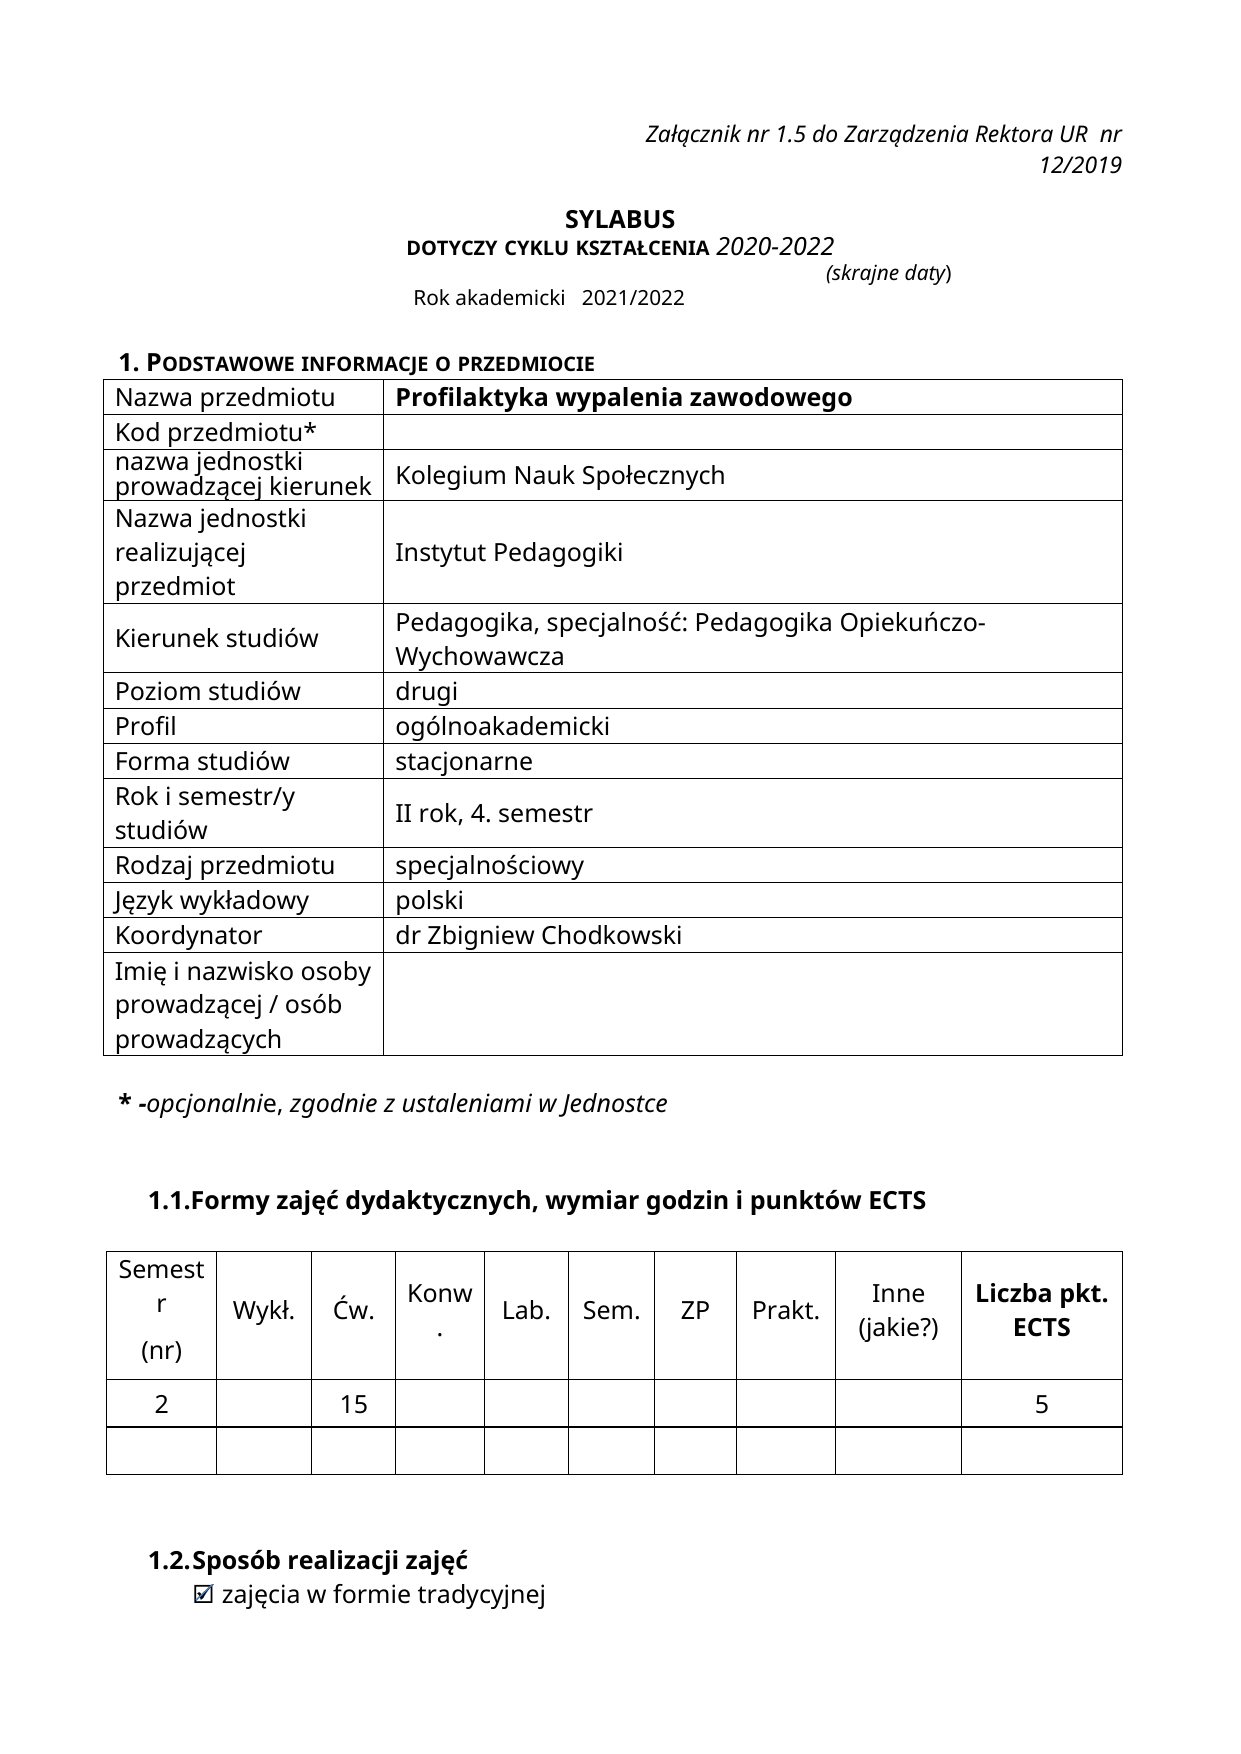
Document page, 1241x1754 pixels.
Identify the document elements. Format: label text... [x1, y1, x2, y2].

text (skrajne daty) [118, 261, 1122, 286]
text zajęcia w formie tradycyjnej [192, 1577, 1122, 1611]
table_header Ćw. [312, 1252, 395, 1379]
table_cell Kolegium Nauk Społecznych [384, 450, 1122, 500]
table_header Inne (jakie?) [836, 1252, 961, 1379]
table_cell 5 [962, 1380, 1122, 1426]
text SYLABUS [118, 201, 1122, 236]
text 1.2. Sposób realizacji zajęć [148, 1543, 1122, 1577]
table_cell [485, 1380, 568, 1426]
table_cell [107, 1428, 216, 1473]
table_cell [569, 1428, 654, 1473]
table_cell Poziom studiów [104, 673, 383, 707]
table_cell II rok, 4. semestr [384, 779, 1122, 847]
table_cell 15 [312, 1380, 395, 1426]
table_cell Koordynator [104, 918, 383, 952]
table_cell drugi [384, 673, 1122, 707]
table_cell Język wykładowy [104, 883, 383, 917]
table_header Sem. [569, 1252, 654, 1379]
text 1. Podstawowe informacje o przedmiocie [118, 344, 1122, 379]
table_cell [217, 1380, 311, 1426]
table_cell Profil [104, 709, 383, 742]
table_cell Rok i semestr/y studiów [104, 779, 383, 847]
table_cell [569, 1380, 654, 1426]
table_cell [962, 1428, 1122, 1473]
table_cell [396, 1428, 484, 1473]
table_header Prakt. [737, 1252, 835, 1379]
text 1.1.Formy zajęć dydaktycznych, wymiar godzin i punktów ECTS [148, 1183, 1122, 1217]
table_cell Imię i nazwisko osoby prowadzącej / osób prowadzących [104, 953, 383, 1055]
table_cell [655, 1380, 736, 1426]
table_cell [836, 1428, 961, 1473]
table_header Liczba pkt. ECTS [962, 1252, 1122, 1379]
table_header Konw. [396, 1252, 484, 1379]
table_header Wykł. [217, 1252, 311, 1379]
table_header Nazwa przedmiotu [104, 380, 383, 414]
table_cell [836, 1380, 961, 1426]
table_cell Rodzaj przedmiotu [104, 848, 383, 882]
table_header Lab. [485, 1252, 568, 1379]
text Rok akademicki 2021/2022 [118, 286, 1122, 311]
table_cell Forma studiów [104, 744, 383, 778]
table_cell dr Zbigniew Chodkowski [384, 918, 1122, 952]
table_cell [737, 1380, 835, 1426]
table_cell [384, 953, 1122, 1055]
table_cell [396, 1380, 484, 1426]
table_cell [485, 1428, 568, 1473]
table_header Profilaktyka wypalenia zawodowego [384, 380, 1122, 414]
table_cell ogólnoakademicki [384, 709, 1122, 742]
table_cell stacjonarne [384, 744, 1122, 778]
table_cell [217, 1428, 311, 1473]
table_cell Instytut Pedagogiki [384, 501, 1122, 603]
table_cell nazwa jednostki prowadzącej kierunek [104, 450, 383, 500]
table_cell polski [384, 883, 1122, 917]
text Załącznik nr 1.5 do Zarządzenia Rektora UR nr 12/2019 [118, 118, 1122, 181]
table_cell [655, 1428, 736, 1473]
table_cell Pedagogika, specjalność: Pedagogika Opiekuńczo-Wychowawcza [384, 604, 1122, 672]
table_cell specjalnościowy [384, 848, 1122, 882]
table_header ZP [655, 1252, 736, 1379]
text dotyczy cyklu kształcenia 2020-2022 [118, 236, 1122, 261]
table_cell Nazwa jednostki realizującej przedmiot [104, 501, 383, 603]
table_cell Kod przedmiotu* [104, 415, 383, 449]
table_cell [737, 1428, 835, 1473]
table_cell Kierunek studiów [104, 604, 383, 672]
table_cell 2 [107, 1380, 216, 1426]
table_cell [384, 415, 1122, 449]
text * -opcjonalnie, zgodnie z ustaleniami w Jednostce [118, 1086, 1122, 1119]
table_header Semestr (nr) [107, 1252, 216, 1379]
table_cell [312, 1428, 395, 1473]
